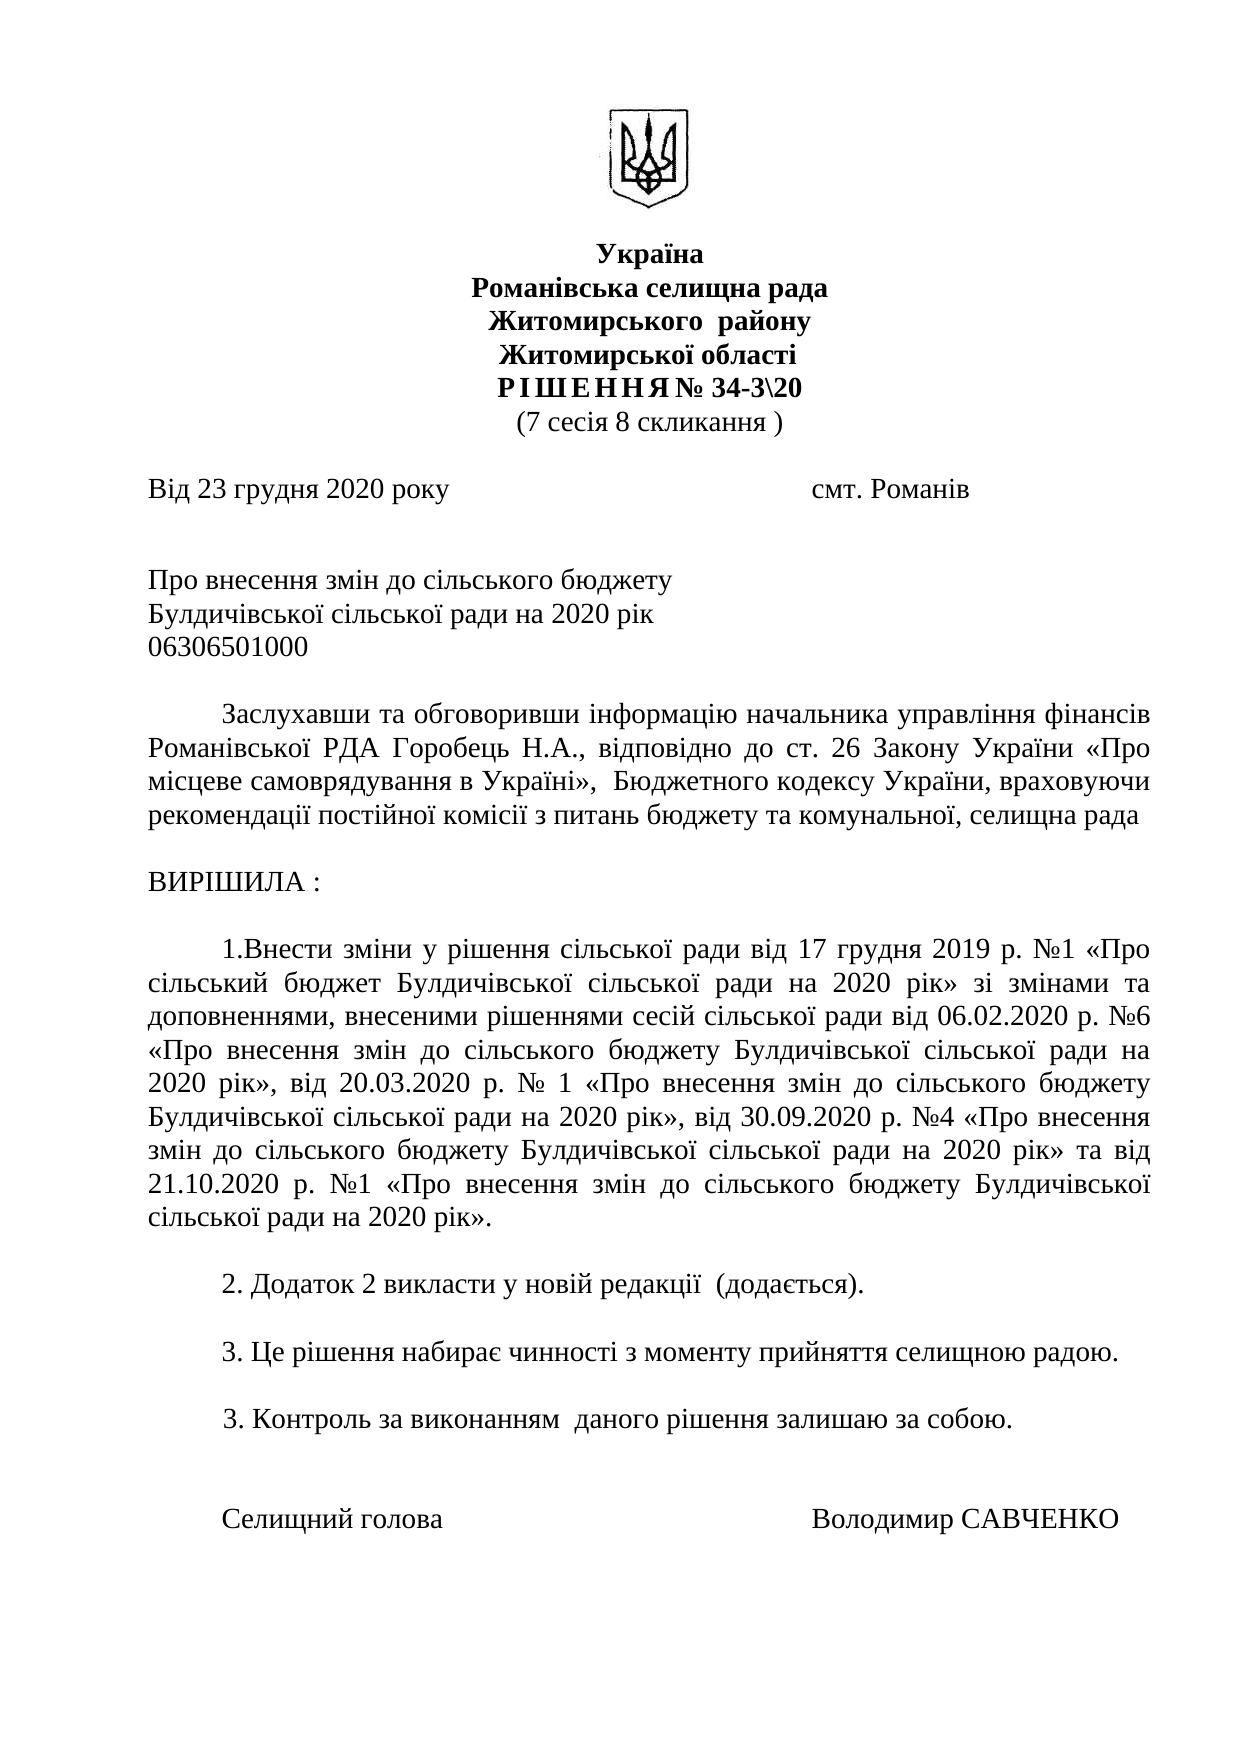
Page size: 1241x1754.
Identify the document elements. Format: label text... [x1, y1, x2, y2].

text Р І Ш Е Н Н Я № 34-3\20 [148, 371, 1152, 404]
text 2. Додаток 2 викласти у новій редакції (додається). [148, 1267, 1152, 1300]
text 06306501000 [148, 629, 1152, 663]
text Україна [148, 236, 1152, 270]
text Булдичівської сільської ради на 2020 рік [148, 596, 1152, 629]
text Селищний голова Володимир САВЧЕНКО [148, 1501, 1152, 1535]
text Житомирського району [148, 303, 1152, 337]
text (7 сесія 8 скликання ) [148, 404, 1152, 438]
text Романівська селищна рада [148, 270, 1152, 303]
text Заслухавши та обговоривши інформацію начальника управління фінансів Романівської РДА Горобець Н.А., відповідно до ст. 26 Закону України «Про місцеве самоврядування в Україні», Бюджетного кодексу України, враховуючи рекомендації постійної комісії з питань бюджету та комунальної, селищна рада [148, 696, 1152, 831]
text Житомирської області [148, 337, 1152, 371]
text 3. Контроль за виконанням даного рішення залишаю за собою. [148, 1401, 1152, 1434]
text Від 23 грудня 2020 року смт. Романів [148, 471, 1152, 505]
text 3. Це рішення набирає чинності з моменту прийняття селищною радою. [148, 1334, 1152, 1367]
text Про внесення змін до сільського бюджету [148, 562, 1152, 596]
text ВИРІШИЛА : [148, 864, 1152, 898]
text 1.Внести зміни у рішення сільської ради від 17 грудня 2019 р. №1 «Про сільський бюджет Булдичівської сільської ради на 2020 рік» зі змінами та доповненнями, внесеними рішеннями сесій сільської ради від 06.02.2020 р. №6 «Про внесення змін до сільського бюджету Булдичівської сільської ради на 2020 рік», від 20.03.2020 р. № 1 «Про внесення змін до сільського бюджету Булдичівської сільської ради на 2020 рік», від 30.09.2020 р. №4 «Про внесення змін до сільського бюджету Булдичівської сільської ради на 2020 рік» та від 21.10.2020 р. №1 «Про внесення змін до сільського бюджету Булдичівської сільської ради на 2020 рік». [148, 931, 1152, 1233]
picture [599, 88, 698, 212]
